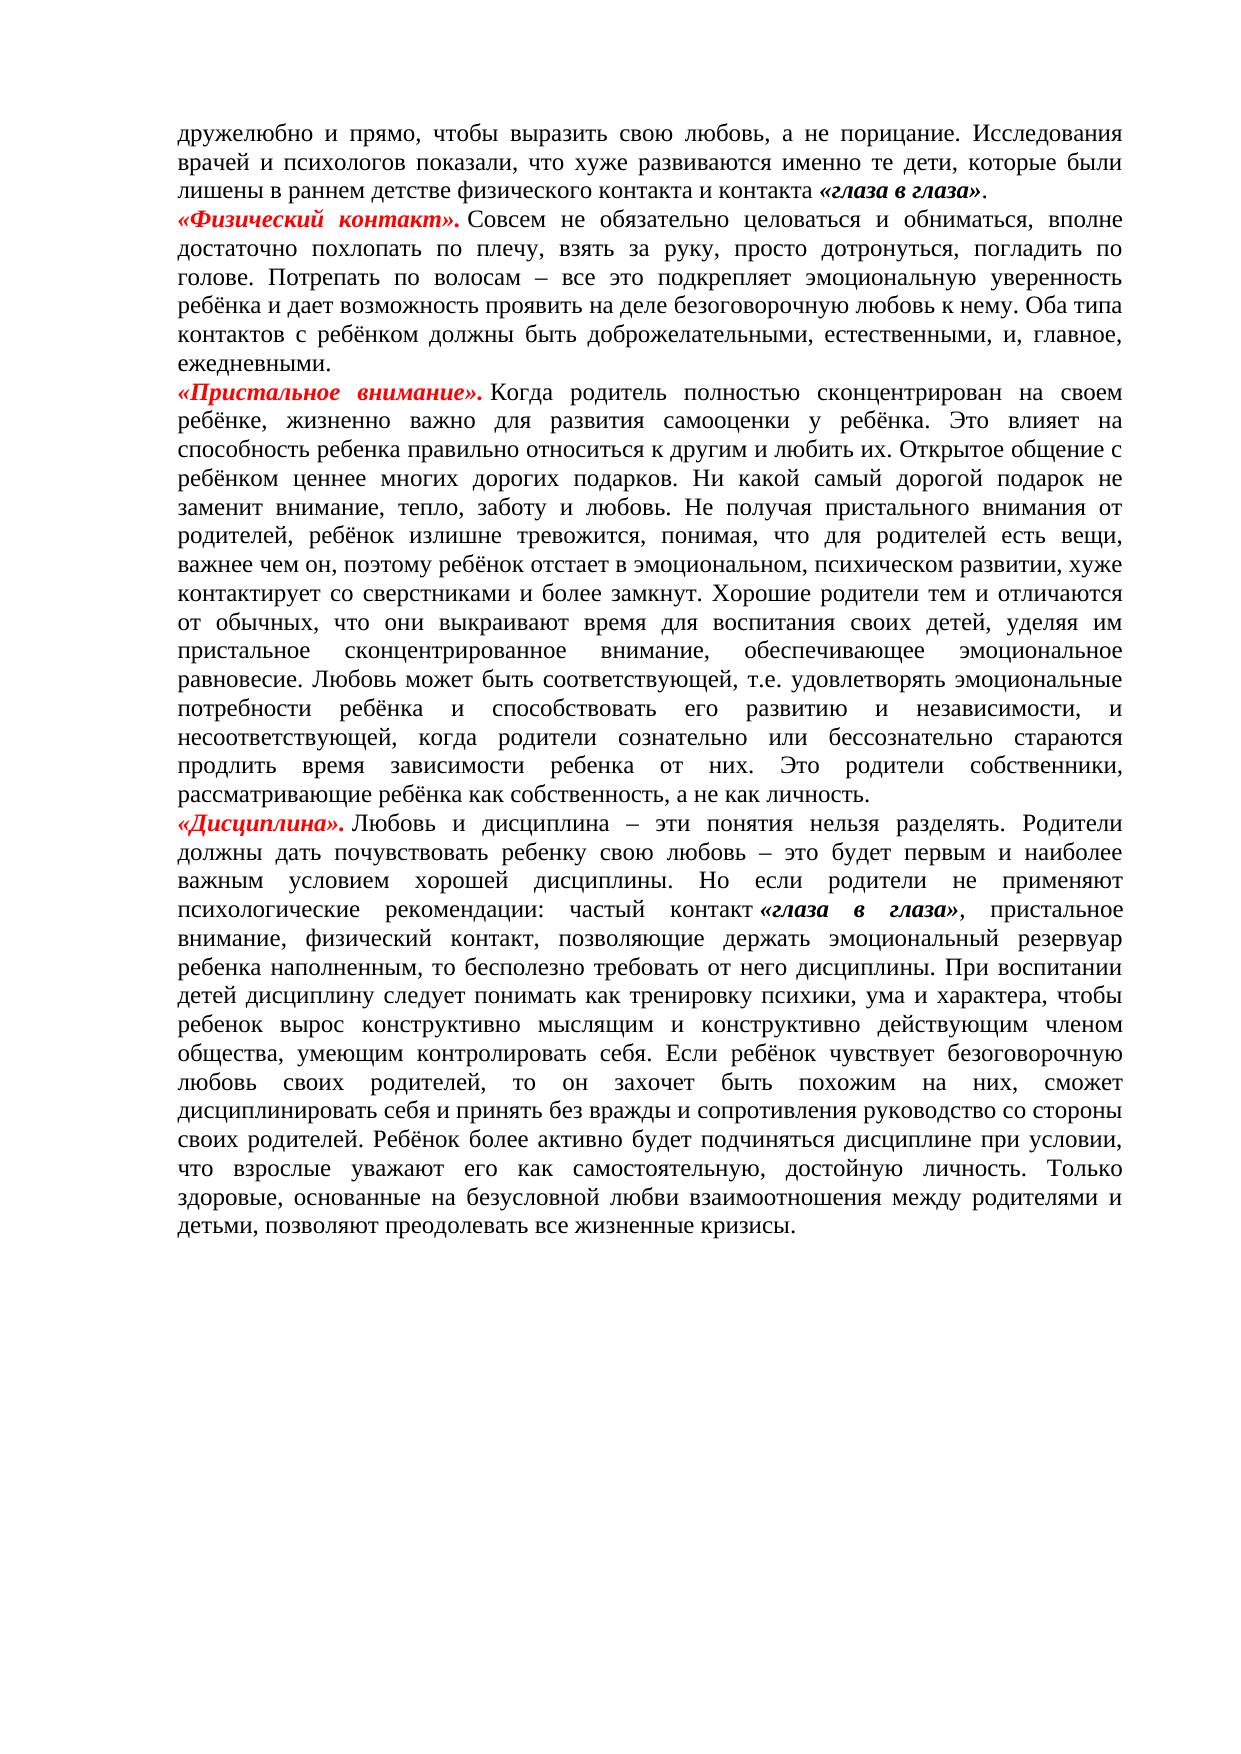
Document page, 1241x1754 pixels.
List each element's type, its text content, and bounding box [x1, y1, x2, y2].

text «Пристальное внимание». Когда родитель полностью сконцентрирован на своем ребёнке, жизненно важно для развития самооценки у ребёнка. Это влияет на способность ребенка правильно относиться к другим и любить их. Открытое общение с ребёнком ценнее многих дорогих подарков. Ни какой самый дорогой подарок не заменит внимание, тепло, заботу и любовь. Не получая пристального внимания от родителей, ребёнок излишне тревожится, понимая, что для родителей есть вещи, важнее чем он, поэтому ребёнок отстает в эмоциональном, психическом развитии, хуже контактирует со сверстниками и более замкнут. Хорошие родители тем и отличаются от обычных, что они выкраивают время для воспитания своих детей, уделяя им пристальное сконцентрированное внимание, обеспечивающее эмоциональное равновесие. Любовь может быть соответствующей, т.е. удовлетворять эмоциональные потребности ребёнка и способствовать его развитию и независимости, и несоответствующей, когда родители сознательно или бессознательно стараются продлить время зависимости ребенка от них. Это родители собственники, рассматривающие ребёнка как собственность, а не как личность. [177, 377, 1123, 808]
text «Дисциплина». Любовь и дисциплина – эти понятия нельзя разделять. Родители должны дать почувствовать ребенку свою любовь – это будет первым и наиболее важным условием хорошей дисциплины. Но если родители не применяют психологические рекомендации: частый контакт «глаза в глаза», пристальное внимание, физический контакт, позволяющие держать эмоциональный резервуар ребенка наполненным, то бесполезно требовать от него дисциплины. При воспитании детей дисциплину следует понимать как тренировку психики, ума и характера, чтобы ребенок вырос конструктивно мыслящим и конструктивно действующим членом общества, умеющим контролировать себя. Если ребёнок чувствует безоговорочную любовь своих родителей, то он захочет быть похожим на них, сможет дисциплинировать себя и принять без вражды и сопротивления руководство со стороны своих родителей. Ребёнок более активно будет подчиняться дисциплине при условии, что взрослые уважают его как самостоятельную, достойную личность. Только здоровые, основанные на безусловной любви взаимоотношения между родителями и детьми, позволяют преодолевать все жизненные кризисы. [177, 808, 1123, 1239]
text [177, 118, 1123, 204]
text «Физический контакт». Совсем не обязательно целоваться и обниматься, вполне достаточно похлопать по плечу, взять за руку, просто дотронуться, погладить по голове. Потрепать по волосам – все это подкрепляет эмоциональную уверенность ребёнка и дает возможность проявить на деле безоговорочную любовь к нему. Оба типа контактов с ребёнком должны быть доброжелательными, естественными, и, главное, ежедневными. [177, 204, 1123, 377]
